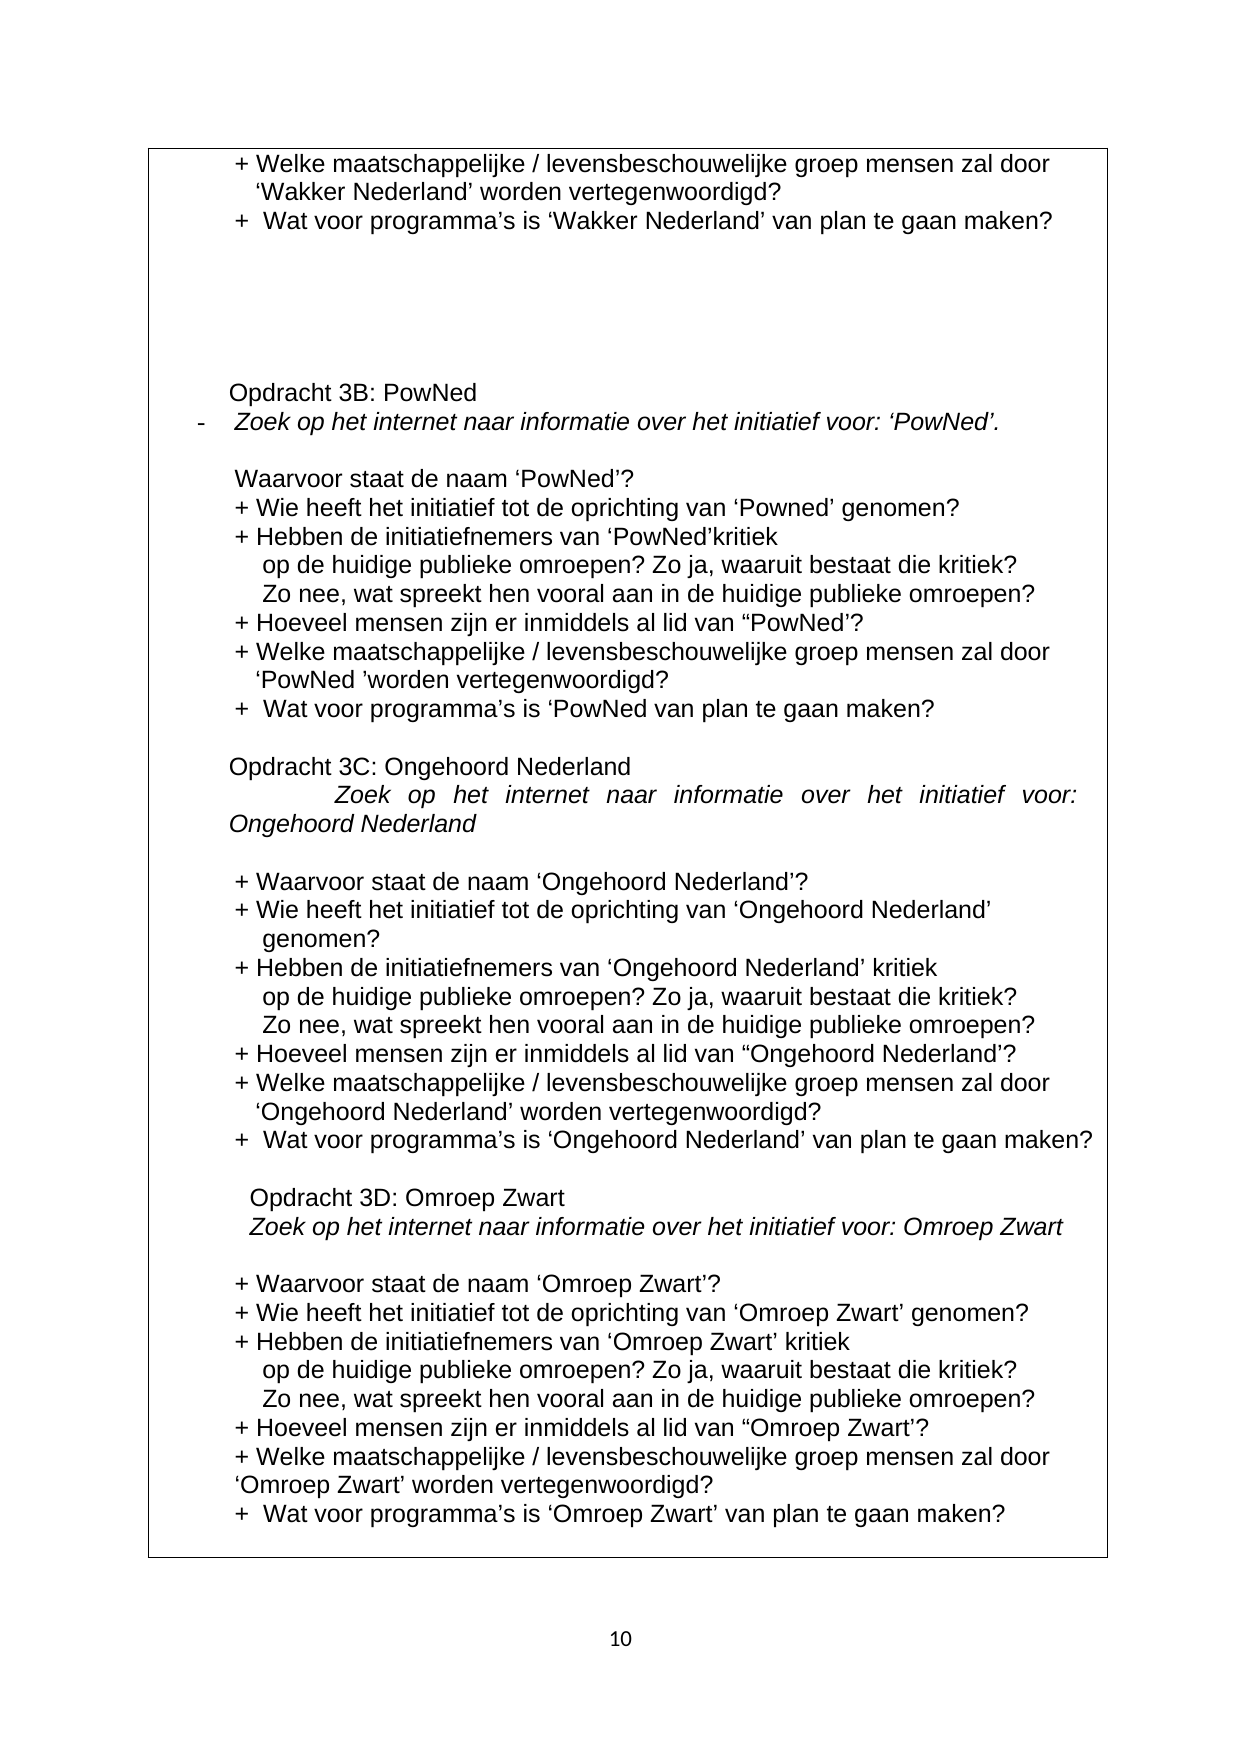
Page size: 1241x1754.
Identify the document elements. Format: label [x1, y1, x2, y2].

table_header [149, 149, 1107, 1557]
